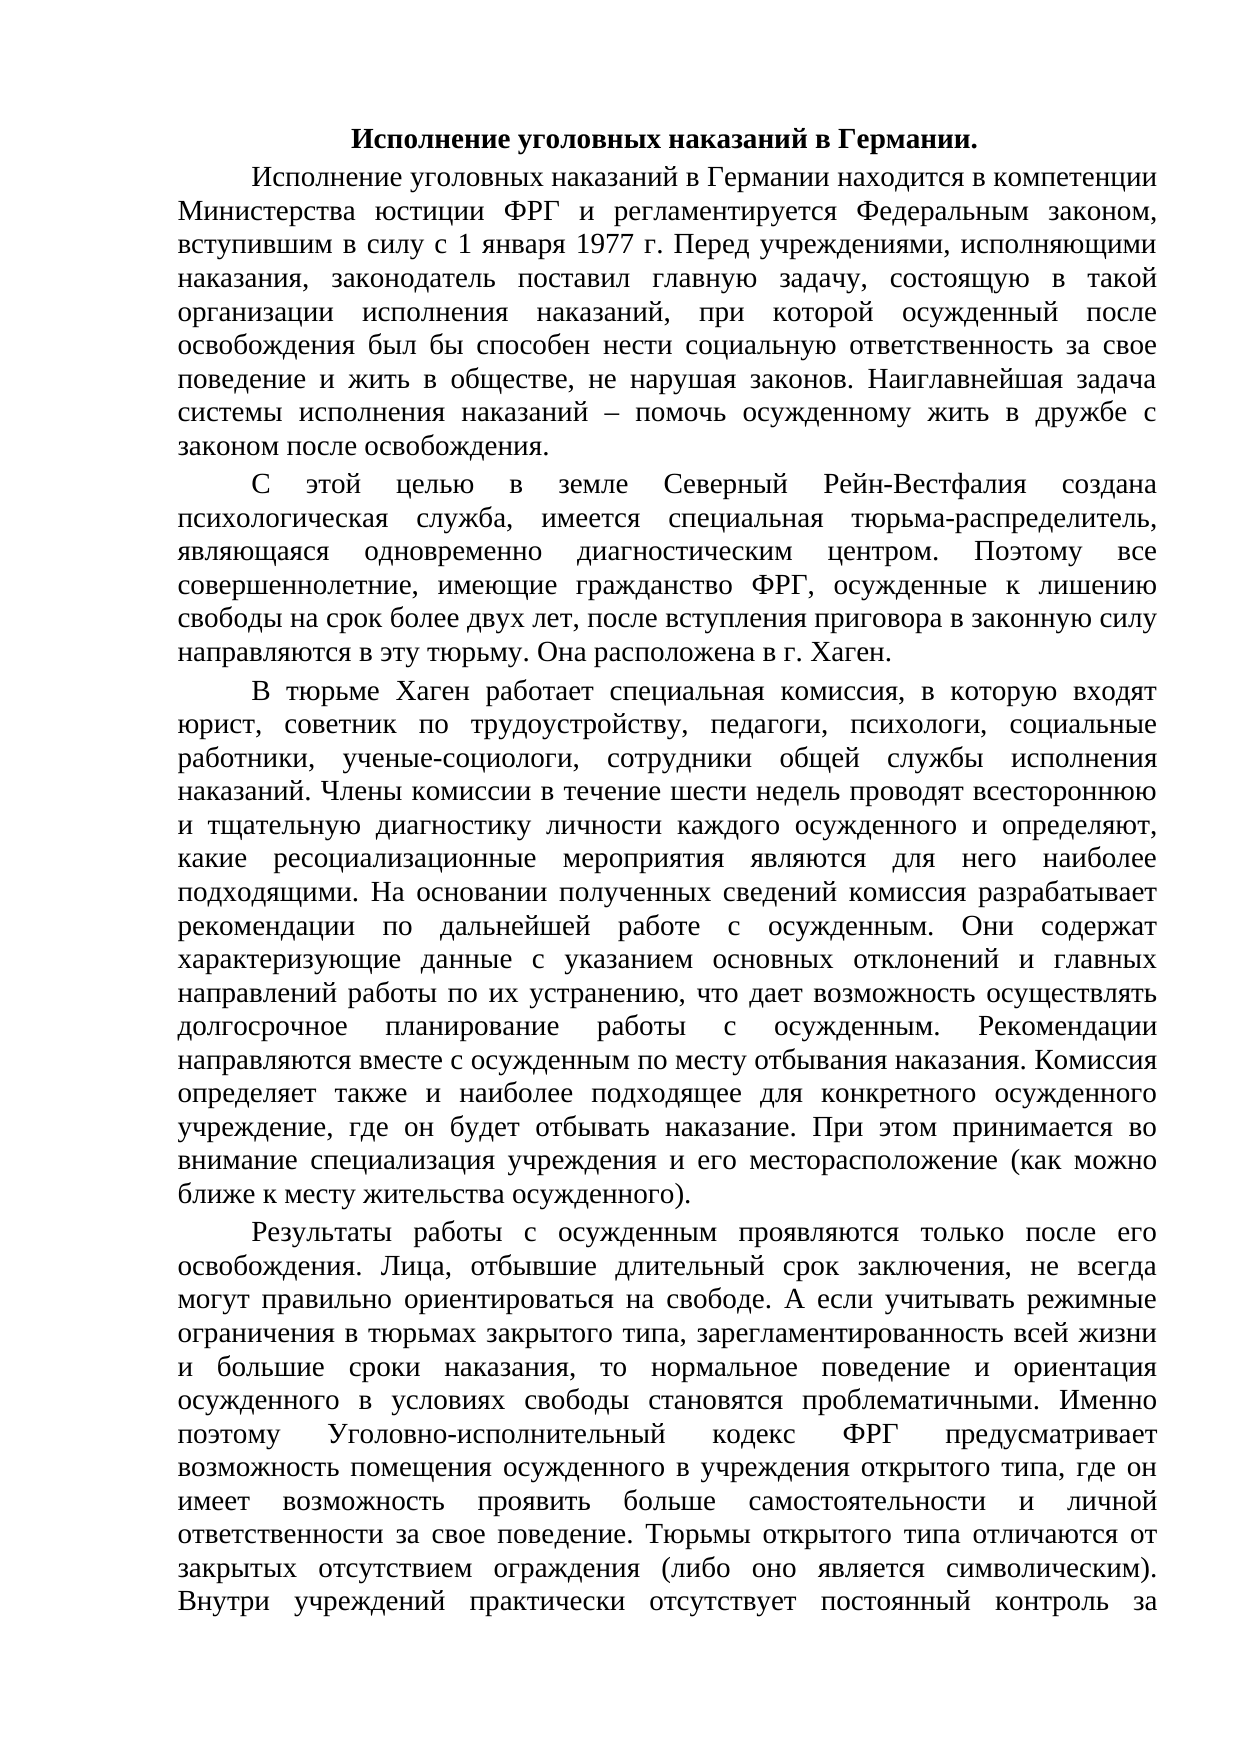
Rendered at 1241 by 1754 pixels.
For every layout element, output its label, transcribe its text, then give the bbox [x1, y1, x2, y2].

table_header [176, 158, 1159, 1619]
table_header Исполнение уголовных наказаний в Германии. [345, 118, 984, 158]
